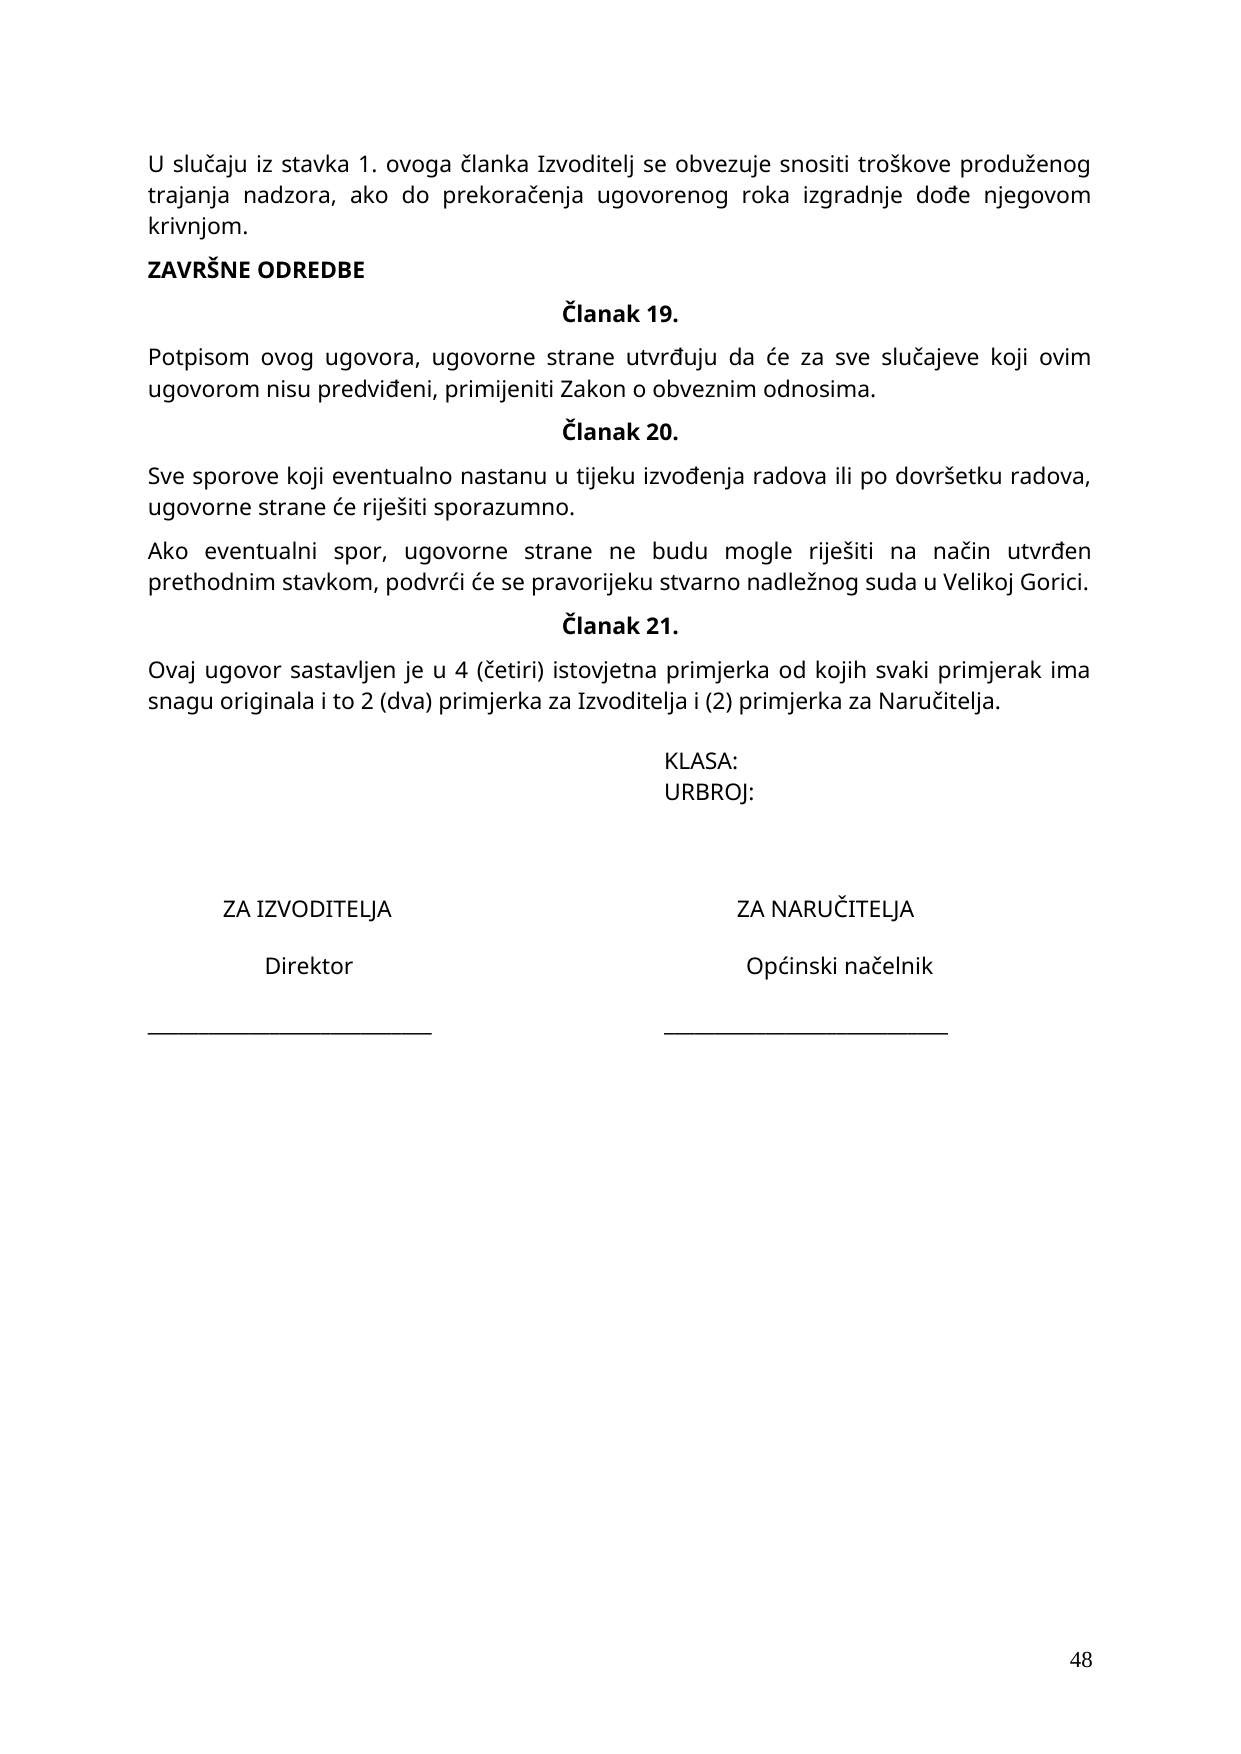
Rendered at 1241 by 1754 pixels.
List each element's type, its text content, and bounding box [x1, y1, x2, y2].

text Direktor Općinski načelnik [148, 950, 1093, 981]
text URBROJ: [148, 776, 1093, 808]
text KLASA: [590, 745, 1093, 776]
text ZAVRŠNE ODREDBE [148, 254, 1093, 285]
text Članak 21. [148, 610, 1093, 641]
text ZA IZVODITELJA ZA NARUČITELJA [148, 893, 1093, 924]
text ____________________________ ____________________________ [148, 1007, 1093, 1038]
text Ovaj ugovor sastavljen je u 4 (četiri) istovjetna primjerka od kojih svaki primjerak ima snagu originala i to 2 (dva) primjerka za Izvoditelja i (2) primjerka za Naručitelja. [148, 654, 1093, 716]
text Potpisom ovog ugovora, ugovorne strane utvrđuju da će za sve slučajeve koji ovim ugovorom nisu predviđeni, primijeniti Zakon o obveznim odnosima. [148, 341, 1093, 404]
text U slučaju iz stavka 1. ovoga članka Izvoditelj se obvezuje snositi troškove produženog trajanja nadzora, ako do prekoračenja ugovorenog roka izgradnje dođe njegovom krivnjom. [148, 148, 1093, 241]
text Sve sporove koji eventualno nastanu u tijeku izvođenja radova ili po dovršetku radova, ugovorne strane će riješiti sporazumno. [148, 460, 1093, 523]
text Članak 20. [148, 416, 1093, 448]
text Članak 19. [148, 298, 1093, 329]
text Ako eventualni spor, ugovorne strane ne budu mogle riješiti na način utvrđen prethodnim stavkom, podvrći će se pravorijeku stvarno nadležnog suda u Velikoj Gorici. [148, 535, 1093, 598]
